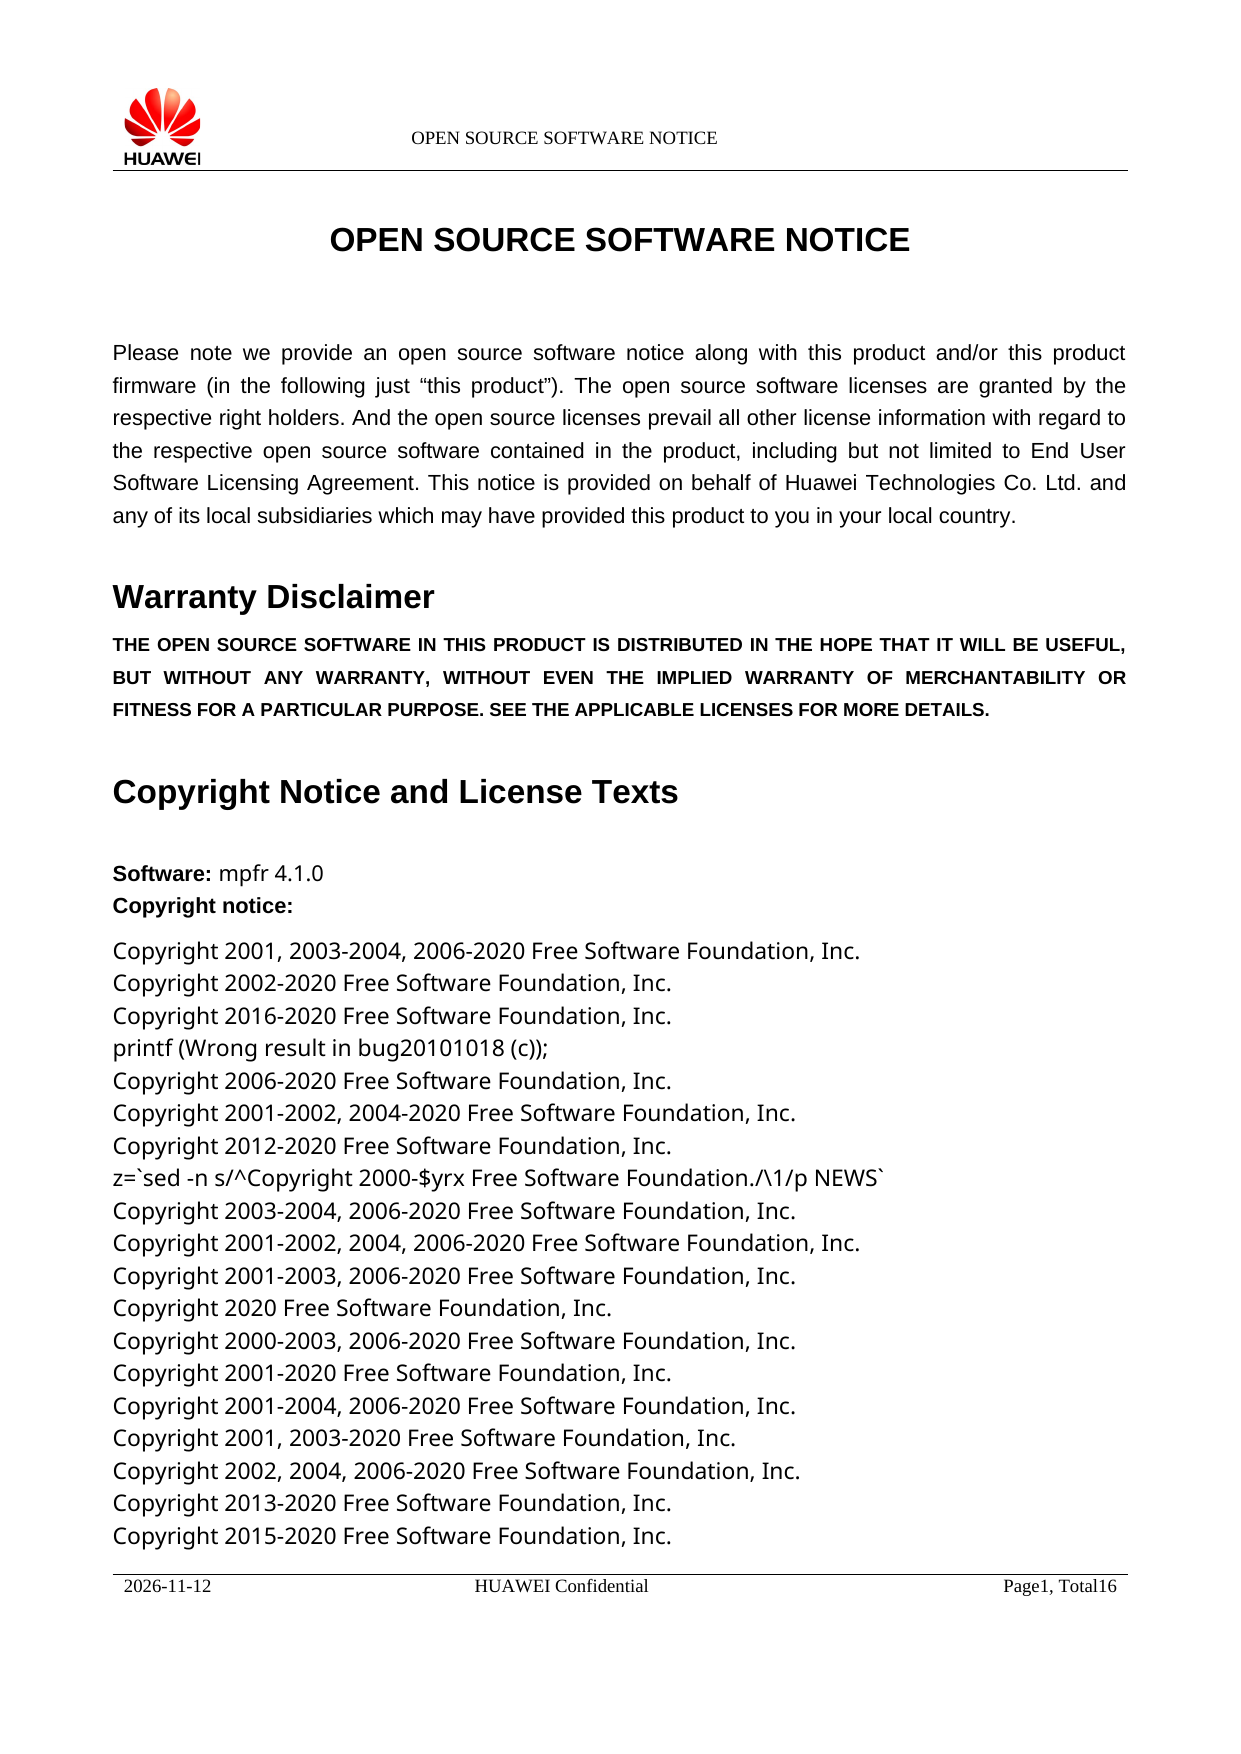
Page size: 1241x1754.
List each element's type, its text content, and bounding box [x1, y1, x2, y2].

text Copyright Notice and License Texts [112, 759, 1128, 824]
text Please note we provide an open source software notice along with this product and/or this product firmware (in the following just “this product”). The open source software licenses are granted by the respective right holders. And the open source licenses prevail all other license information with regard to the respective open source software contained in the product, including but not limited to End User Software Licensing Agreement. This notice is provided on behalf of Huawei Technologies Co. Ltd. and any of its local subsidiaries which may have provided this product to you in your local country. [112, 336, 1128, 531]
text Warranty Disclaimer [112, 564, 1128, 629]
picture [124, 88, 201, 165]
text OPEN SOURCE SOFTWARE NOTICE [112, 206, 1128, 271]
text The open source software in this product is distributed in the hope that it will be useful, but WITHOUT ANY WARRANTY, without even the implied warranty of MERCHANTABILITY or FITNESS FOR A PARTICULAR PURPOSE. See the applicable licenses for more details. [112, 629, 1128, 726]
text Copyright notice: [112, 889, 1128, 921]
title Software: mpfr 4.1.0 [112, 856, 1128, 889]
